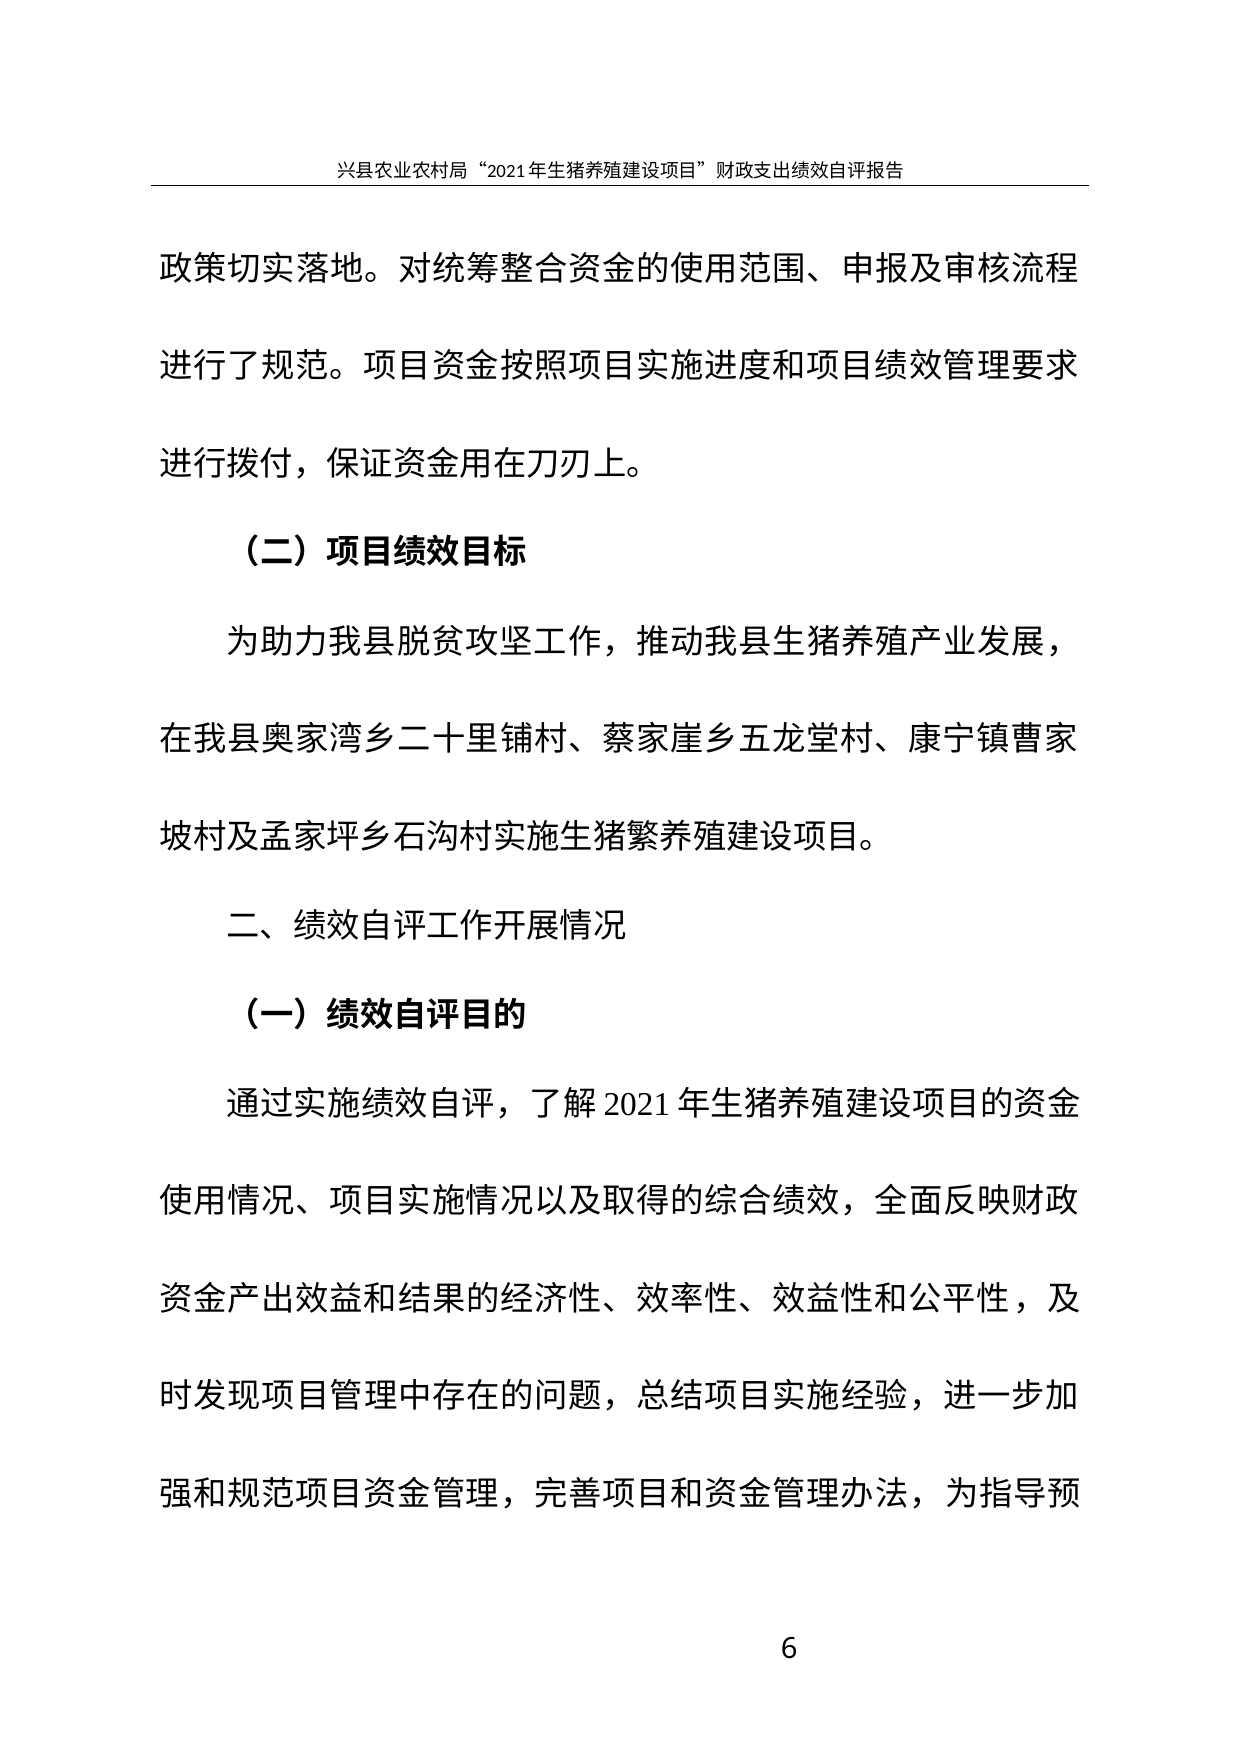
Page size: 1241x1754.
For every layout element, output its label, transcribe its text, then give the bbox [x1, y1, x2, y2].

list 为助力我县脱贫攻坚工作，推动我县生猪养殖产业发展，在我县奥家湾乡二十里铺村、蔡家崖乡五龙堂村、康宁镇曹家坡村及孟家坪乡石沟村实施生猪繁养殖建设项目。 [159, 606, 1081, 866]
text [159, 233, 1081, 493]
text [159, 1068, 1081, 1523]
text 二、绩效自评工作开展情况 [159, 890, 1081, 955]
text （二）项目绩效目标 [159, 517, 1081, 582]
text （一）绩效自评目的 [159, 979, 1081, 1044]
